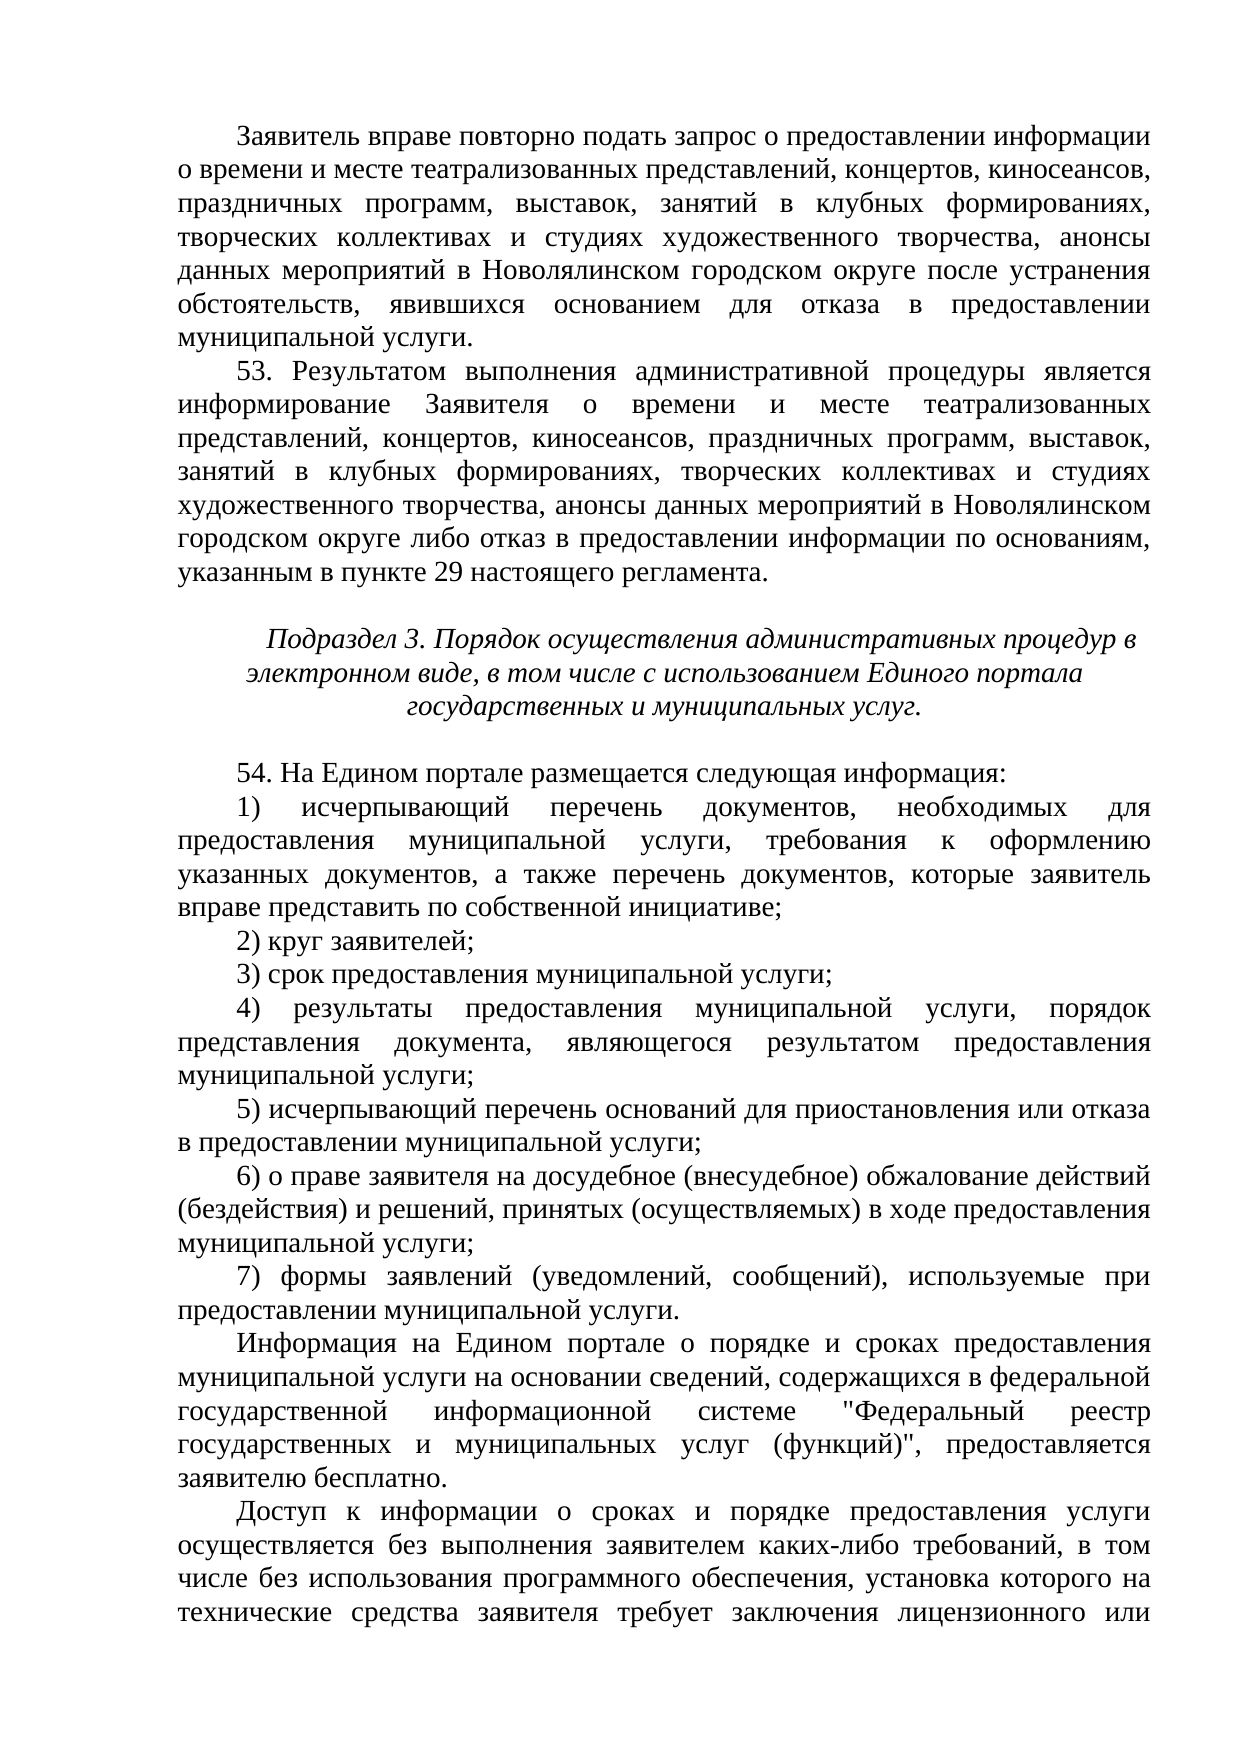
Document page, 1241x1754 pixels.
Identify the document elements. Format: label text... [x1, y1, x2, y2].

text Заявитель вправе повторно подать запрос о предоставлении информации о времени и месте театрализованных представлений, концертов, киносеансов, праздничных программ, выставок, занятий в клубных формированиях, творческих коллективах и студиях художественного творчества, анонсы данных мероприятий в Новолялинском городском округе после устранения обстоятельств, явившихся основанием для отказа в предоставлении муниципальной услуги. [177, 118, 1152, 353]
text Подраздел 3. Порядок осуществления административных процедур в электронном виде, в том числе с использованием Единого портала государственных и муниципальных услуг. [177, 621, 1152, 722]
text 1) исчерпывающий перечень документов, необходимых для предоставления муниципальной услуги, требования к оформлению указанных документов, а также перечень документов, которые заявитель вправе представить по собственной инициативе; [177, 789, 1152, 923]
text 54. На Едином портале размещается следующая информация: [177, 755, 1152, 789]
text 6) о праве заявителя на досудебное (внесудебное) обжалование действий (бездействия) и решений, принятых (осуществляемых) в ходе предоставления муниципальной услуги; [177, 1158, 1152, 1258]
text 3) срок предоставления муниципальной услуги; [177, 957, 1152, 990]
text 2) круг заявителей; [177, 923, 1152, 957]
text 4) результаты предоставления муниципальной услуги, порядок представления документа, являющегося результатом предоставления муниципальной услуги; [177, 990, 1152, 1091]
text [177, 1493, 1152, 1627]
text 7) формы заявлений (уведомлений, сообщений), используемые при предоставлении муниципальной услуги. [177, 1258, 1152, 1326]
text 53. Результатом выполнения административной процедуры является информирование Заявителя о времени и месте театрализованных представлений, концертов, киносеансов, праздничных программ, выставок, занятий в клубных формированиях, творческих коллективах и студиях художественного творчества, анонсы данных мероприятий в Новолялинском городском округе либо отказ в предоставлении информации по основаниям, указанным в пункте 29 настоящего регламента. [177, 353, 1152, 588]
text 5) исчерпывающий перечень оснований для приостановления или отказа в предоставлении муниципальной услуги; [177, 1091, 1152, 1158]
text Информация на Едином портале о порядке и сроках предоставления муниципальной услуги на основании сведений, содержащихся в федеральной государственной информационной системе "Федеральный реестр государственных и муниципальных услуг (функций)", предоставляется заявителю бесплатно. [177, 1326, 1152, 1493]
